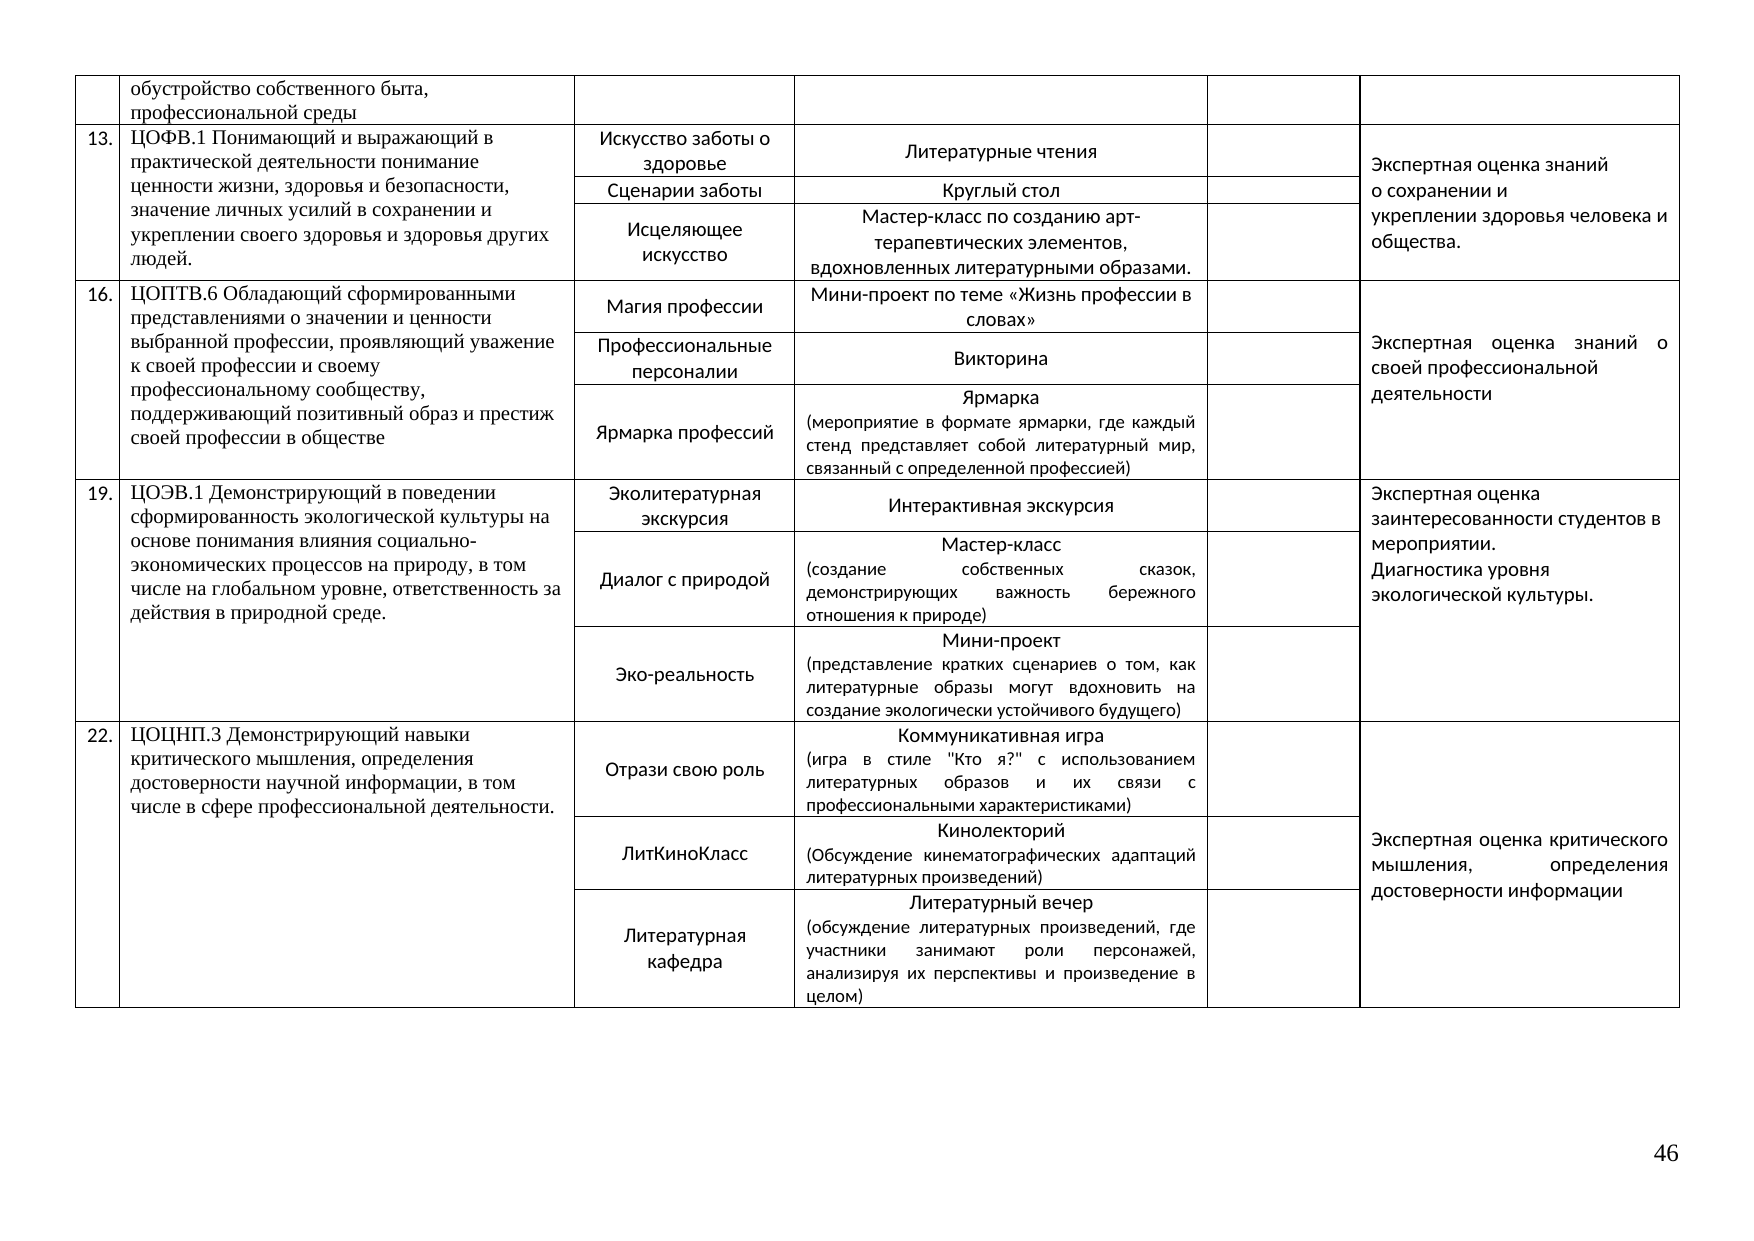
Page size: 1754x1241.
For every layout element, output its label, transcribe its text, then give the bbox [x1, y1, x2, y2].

table_cell ЦОФВ.1 Понимающий и выражающий в практической деятельности понимание ценности жизни, здоровья и безопасности, значение личных усилий в сохранении и укреплении своего здоровья и здоровья других людей. [120, 125, 574, 280]
table_cell [1208, 204, 1359, 280]
table_cell Коммуникативная игра (игра в стиле "Кто я?" с использованием литературных образов и их связи с профессиональными характеристиками) [795, 722, 1207, 816]
table_cell Мини-проект (представление кратких сценариев о том, как литературные образы могут вдохновить на создание экологически устойчивого будущего) [795, 627, 1207, 721]
table_cell ЦОПТВ.6 Обладающий сформированными представлениями о значении и ценности выбранной профессии, проявляющий уважение к своей профессии и своему профессиональному сообществу, поддерживающий позитивный образ и престиж своей профессии в обществе [120, 281, 574, 479]
table_cell ЛитКиноКласс [575, 817, 794, 888]
table_cell Экспертная оценка знаний о сохранении и укреплении здоровья человека и общества. [1361, 125, 1679, 280]
table_cell Эколитературная экскурсия [575, 480, 794, 531]
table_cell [575, 76, 794, 124]
table_cell [76, 722, 119, 1007]
table_cell Интерактивная экскурсия [795, 480, 1207, 531]
table_cell ЦОЦНП.3 Демонстрирующий навыки критического мышления, определения достоверности научной информации, в том числе в сфере профессиональной деятельности. [120, 722, 574, 1007]
table_cell Экспертная оценка заинтересованности студентов в мероприятии. Диагностика уровня экологической культуры. [1361, 480, 1679, 721]
table_cell [1208, 76, 1359, 124]
table_cell Магия профессии [575, 281, 794, 332]
table_cell [1208, 333, 1359, 383]
table_cell Сценарии заботы [575, 177, 794, 202]
table_cell [1208, 890, 1359, 1007]
table_cell Литературная кафедра [575, 890, 794, 1007]
table_cell [1208, 480, 1359, 531]
table_cell Круглый стол [795, 177, 1207, 202]
table_cell [1208, 281, 1359, 332]
table_cell Искусство заботы о здоровье [575, 125, 794, 176]
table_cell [795, 76, 1207, 124]
table_cell Ярмарка (мероприятие в формате ярмарки, где каждый стенд представляет собой литературный мир, связанный с определенной профессией) [795, 385, 1207, 479]
table_cell Отрази свою роль [575, 722, 794, 816]
table_cell Литературный вечер (обсуждение литературных произведений, где участники занимают роли персонажей, анализируя их перспективы и произведение в целом) [795, 890, 1207, 1007]
table_cell [1208, 627, 1359, 721]
table_cell Экспертная оценка знаний о своей профессиональной деятельности [1361, 281, 1679, 479]
table_cell [1208, 125, 1359, 176]
table_cell Эко-реальность [575, 627, 794, 721]
table_cell Исцеляющее искусство [575, 204, 794, 280]
table_cell Диалог с природой [575, 532, 794, 626]
table_cell Профессиональные персоналии [575, 333, 794, 383]
table_cell Литературные чтения [795, 125, 1207, 176]
table_cell Кинолекторий (Обсуждение кинематографических адаптаций литературных произведений) [795, 817, 1207, 888]
table_cell [1208, 817, 1359, 888]
table_cell Мини-проект по теме «Жизнь профессии в словах» [795, 281, 1207, 332]
table_cell Мастер-класс (создание собственных сказок, демонстрирующих важность бережного отношения к природе) [795, 532, 1207, 626]
table_cell [76, 281, 119, 479]
table_cell [1208, 385, 1359, 479]
table_cell ЦОЭВ.1 Демонстрирующий в поведении сформированность экологической культуры на основе понимания влияния социально-экономических процессов на природу, в том числе на глобальном уровне, ответственность за действия в природной среде. [120, 480, 574, 721]
table_cell Экспертная оценка критического мышления, определения достоверности информации [1361, 722, 1679, 1007]
table_cell [1208, 177, 1359, 202]
table_cell [1208, 722, 1359, 816]
table_cell Викторина [795, 333, 1207, 383]
table_cell [76, 125, 119, 280]
table_cell [1208, 532, 1359, 626]
table_cell Ярмарка профессий [575, 385, 794, 479]
table_cell [76, 480, 119, 721]
table_cell Мастер-класс по созданию арт-терапевтических элементов, вдохновленных литературными образами. [795, 204, 1207, 280]
